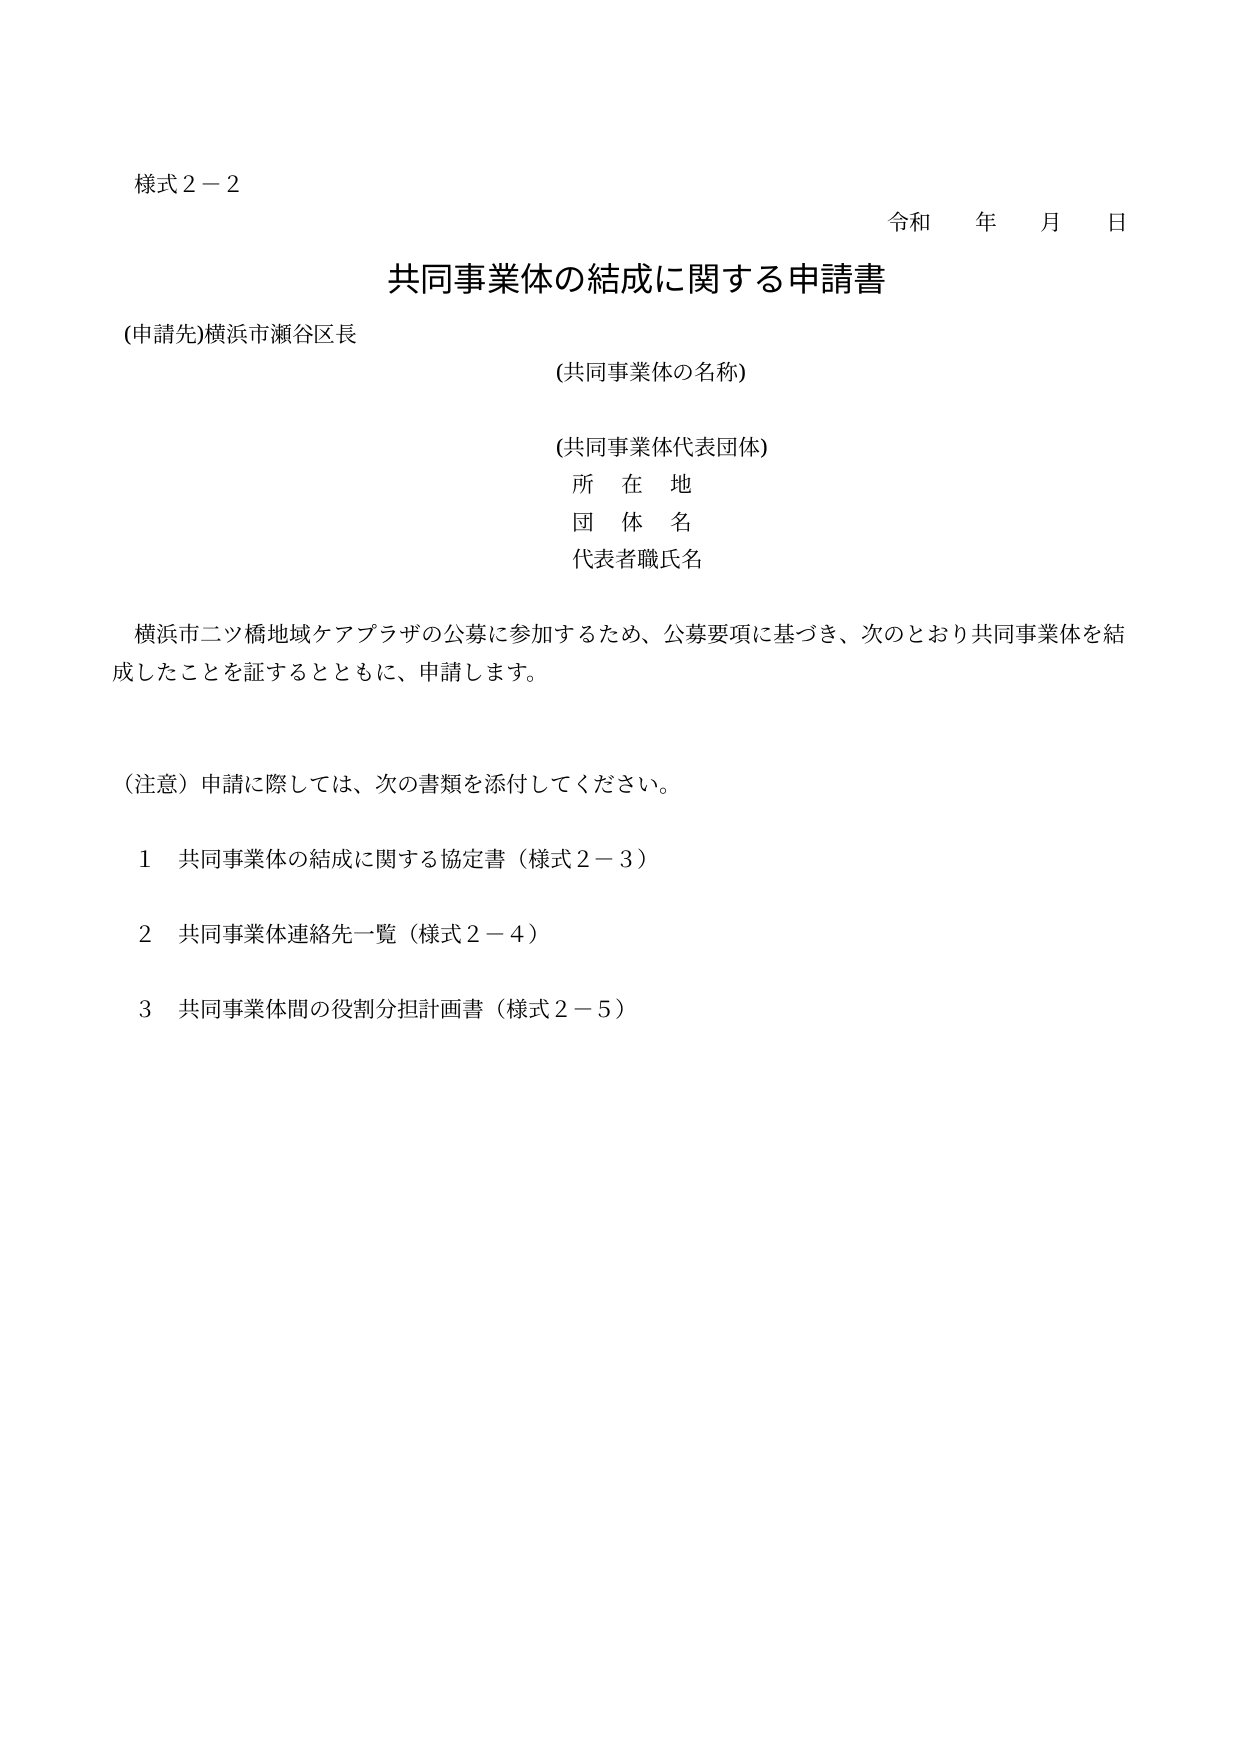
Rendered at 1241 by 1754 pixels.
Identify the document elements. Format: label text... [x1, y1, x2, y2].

text 共同事業体の結成に関する申請書 [112, 239, 1128, 314]
text 令和 年 月 日 [112, 202, 1128, 239]
text １ 共同事業体の結成に関する協定書（様式２－３） [112, 839, 1128, 877]
text 団 体 名 [112, 502, 1128, 539]
text （注意）申請に際しては、次の書類を添付してください。 [112, 764, 1128, 802]
text 様式２－２ [112, 164, 1128, 202]
text ３ 共同事業体間の役割分担計画書（様式２－５） [112, 989, 1128, 1027]
text (共同事業体の名称) [112, 352, 1128, 389]
text (共同事業体代表団体) [112, 427, 1128, 464]
text 代表者職氏名 [112, 539, 1128, 577]
text 横浜市二ツ橋地域ケアプラザの公募に参加するため、公募要項に基づき、次のとおり共同事業体を結成したことを証するとともに、申請します。 [112, 614, 1128, 689]
text (申請先)横浜市瀬谷区長 [112, 314, 1128, 352]
text 所 在 地 [112, 464, 1128, 502]
text ２ 共同事業体連絡先一覧（様式２－４） [112, 914, 1128, 952]
